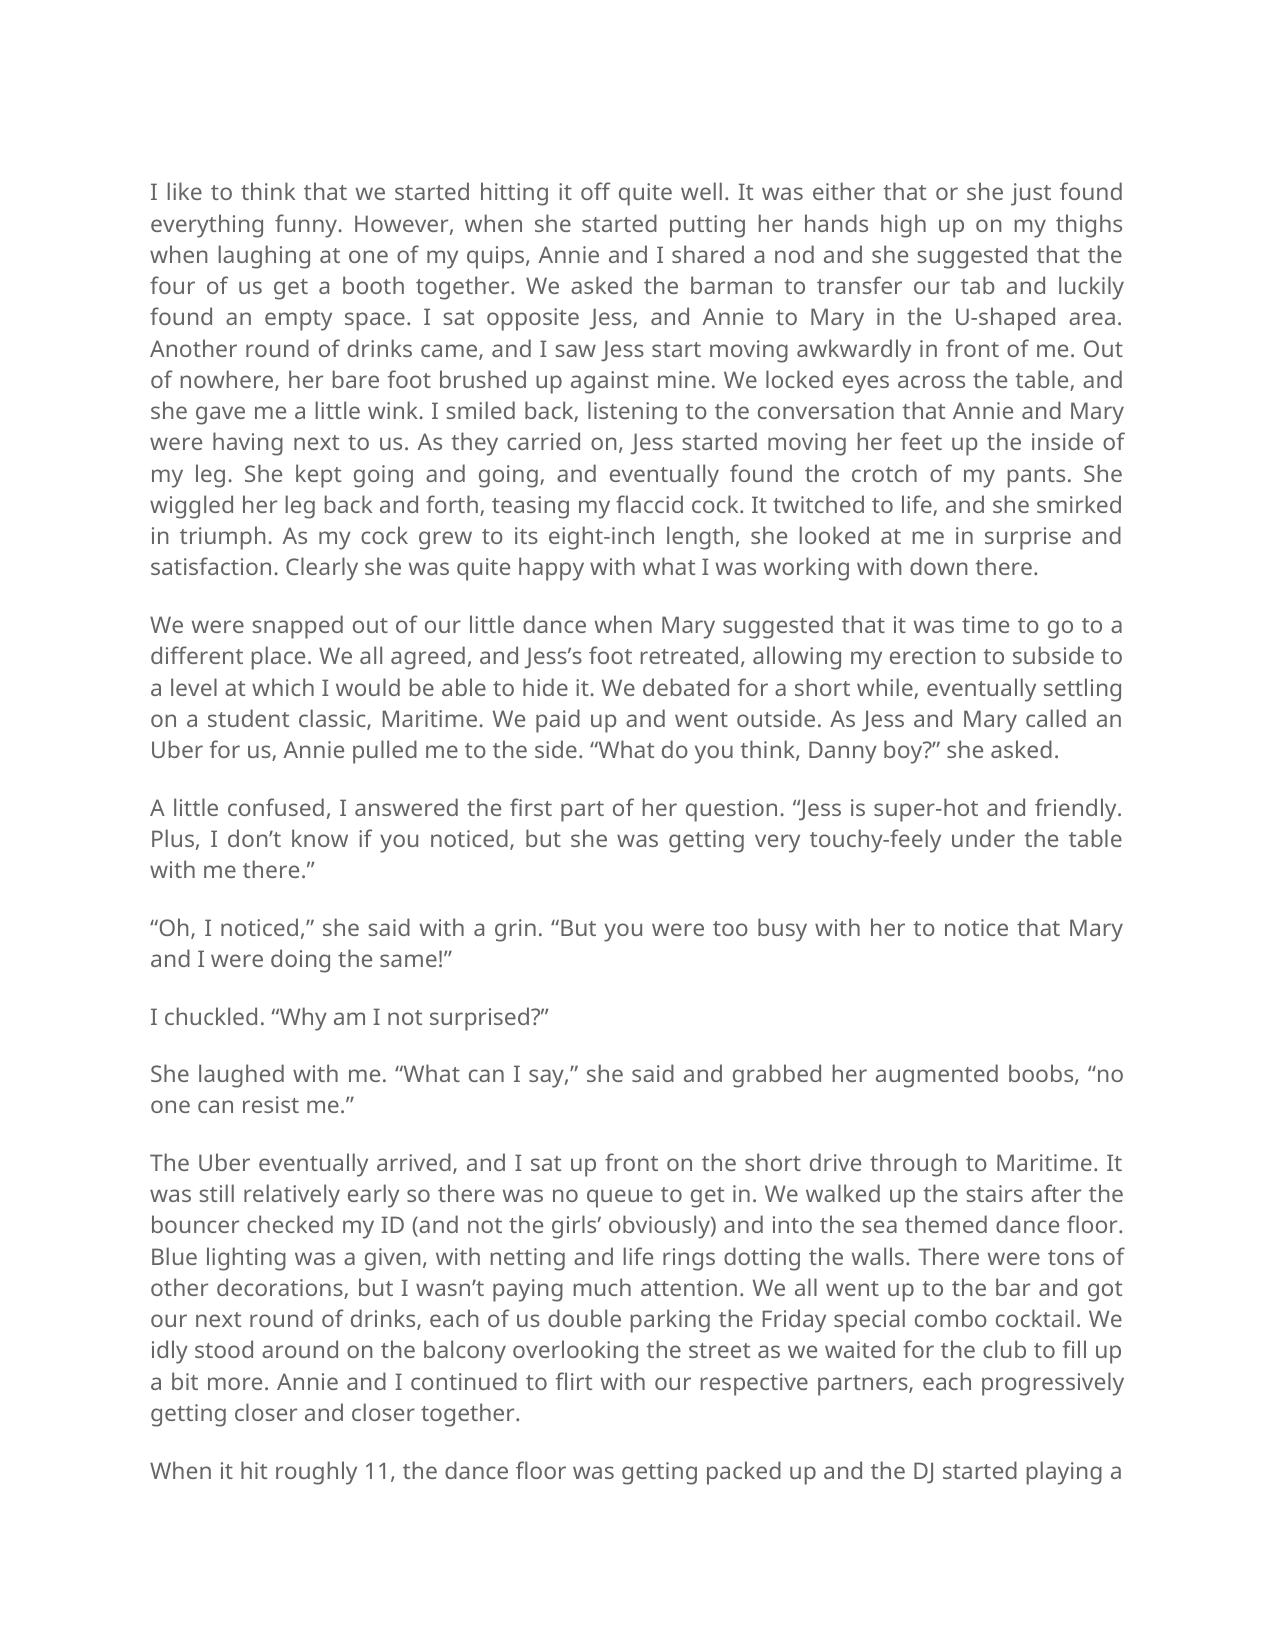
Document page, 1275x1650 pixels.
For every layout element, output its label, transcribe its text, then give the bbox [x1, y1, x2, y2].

text The Uber eventually arrived, and I sat up front on the short drive through to Maritime. It was still relatively early so there was no queue to get in. We walked up the stairs after the bouncer checked my ID (and not the girls’ obviously) and into the sea themed dance floor. Blue lighting was a given, with netting and life rings dotting the walls. There were tons of other decorations, but I wasn’t paying much attention. We all went up to the bar and got our next round of drinks, each of us double parking the Friday special combo cocktail. We idly stood around on the balcony overlooking the street as we waited for the club to fill up a bit more. Annie and I continued to flirt with our respective partners, each progressively getting closer and closer together. [150, 1147, 1125, 1428]
text She laughed with me. “What can I say,” she said and grabbed her augmented boobs, “no one can resist me.” [150, 1058, 1125, 1121]
text I chuckled. “Why am I not surprised?” [150, 1001, 1125, 1032]
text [150, 1454, 1125, 1486]
text A little confused, I answered the first part of her question. “Jess is super-hot and friendly. Plus, I don’t know if you noticed, but she was getting very touchy-feely under the table with me there.” [150, 792, 1125, 885]
text We were snapped out of our little dance when Mary suggested that it was time to go to a different place. We all agreed, and Jess’s foot retreated, allowing my erection to subside to a level at which I would be able to hide it. We debated for a short while, eventually settling on a student classic, Maritime. We paid up and went outside. As Jess and Mary called an Uber for us, Annie pulled me to the side. “What do you think, Danny boy?” she asked. [150, 609, 1125, 765]
text I like to think that we started hitting it off quite well. It was either that or she just found everything funny. However, when she started putting her hands high up on my thighs when laughing at one of my quips, Annie and I shared a nod and she suggested that the four of us get a booth together. We asked the barman to transfer our tab and luckily found an empty space. I sat opposite Jess, and Annie to Mary in the U-shaped area. Another round of drinks came, and I saw Jess start moving awkwardly in front of me. Out of nowhere, her bare foot brushed up against mine. We locked eyes across the table, and she gave me a little wink. I smiled back, listening to the conversation that Annie and Mary were having next to us. As they carried on, Jess started moving her feet up the inside of my leg. She kept going and going, and eventually found the crotch of my pants. She wiggled her leg back and forth, teasing my flaccid cock. It twitched to life, and she smirked in triumph. As my cock grew to its eight-inch length, she looked at me in surprise and satisfaction. Clearly she was quite happy with what I was working with down there. [150, 176, 1125, 583]
text “Oh, I noticed,” she said with a grin. “But you were too busy with her to notice that Mary and I were doing the same!” [150, 912, 1125, 974]
